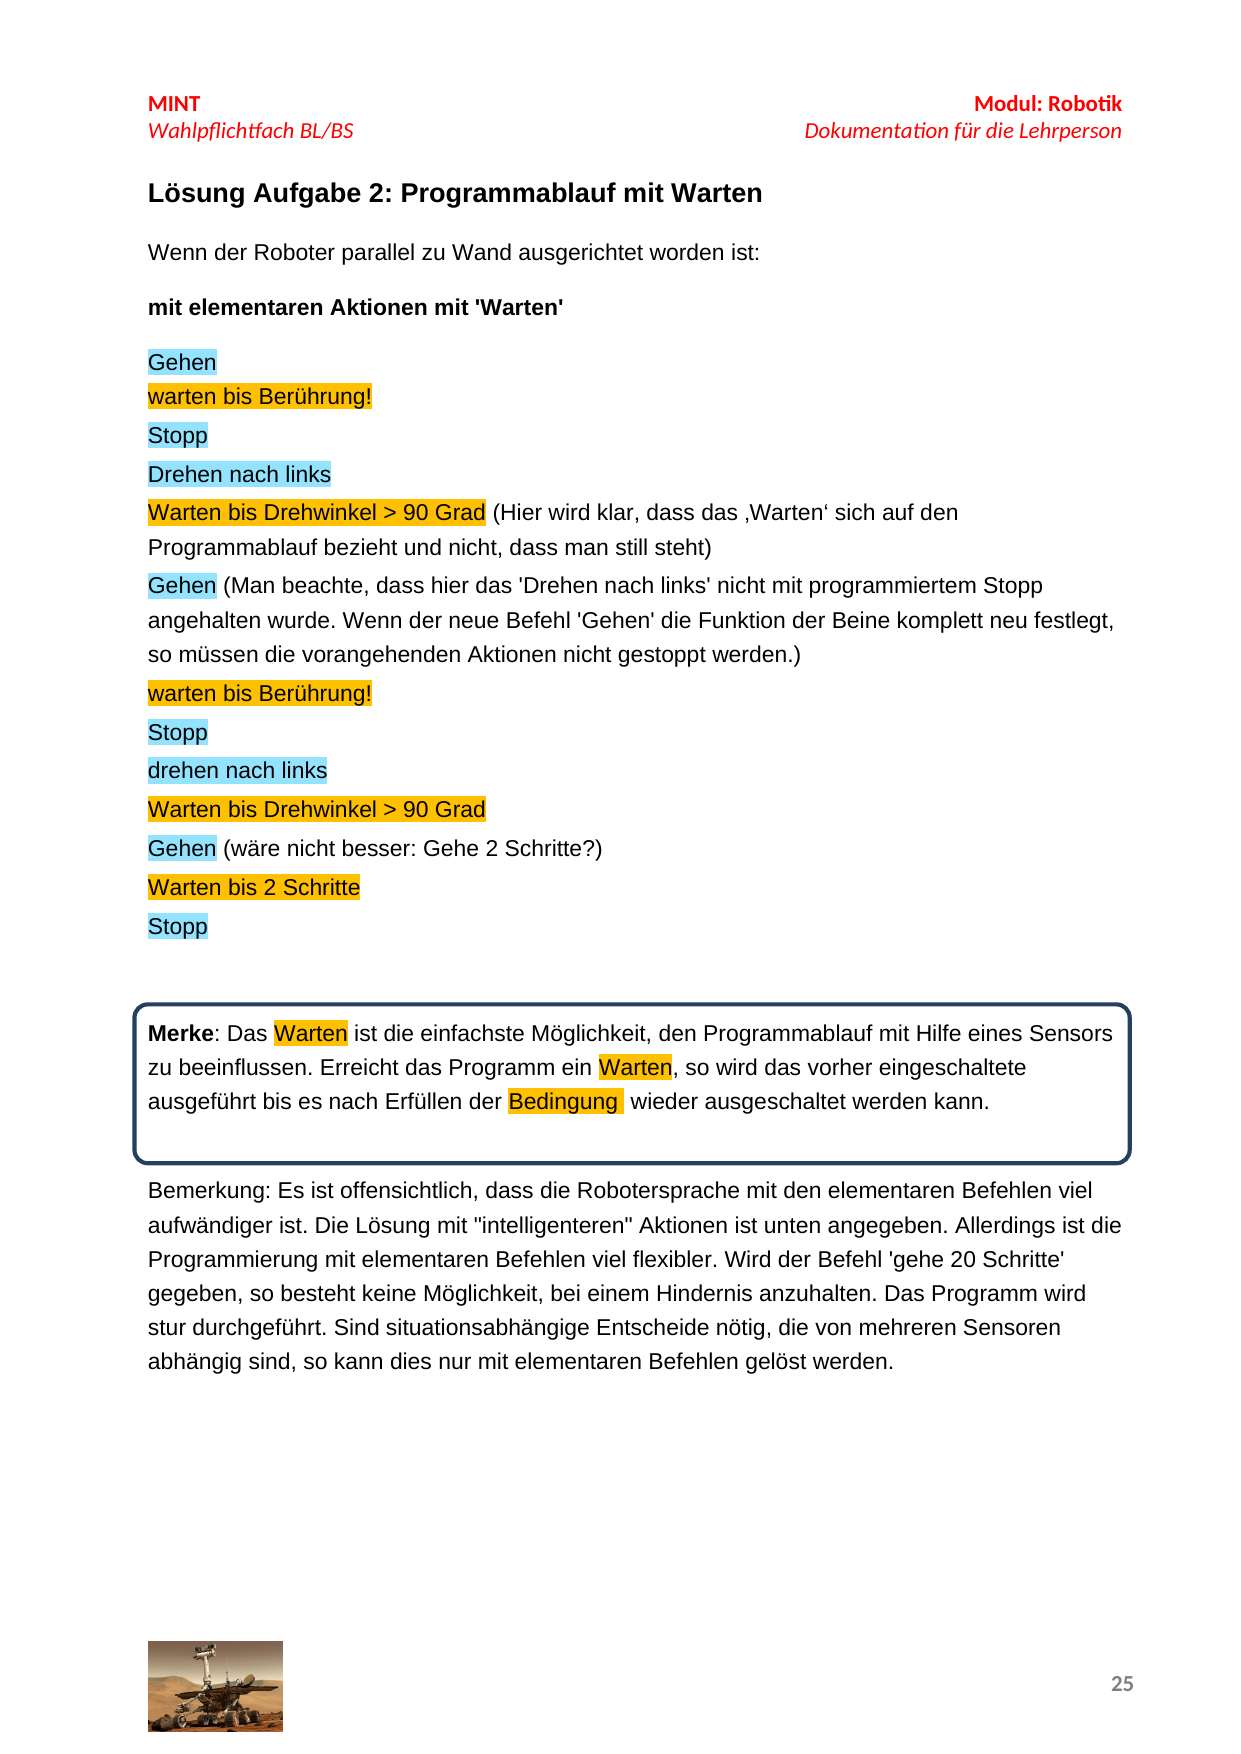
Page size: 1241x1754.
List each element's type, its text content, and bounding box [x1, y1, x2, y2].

text Lösung Aufgabe 2: Programmablauf mit Warten [148, 177, 1122, 208]
table_header Gehen [136, 349, 1137, 383]
table_cell Gehen (Man beachte, dass hier das 'Drehen nach links' nicht mit programmiertem Stopp angehalten wurde. Wenn der neue Befehl 'Gehen' die Funktion der Beine komplett neu festlegt, so müssen die vorangehenden Aktionen nicht gestoppt werden.) [136, 573, 1137, 679]
list Bemerkung: Es ist offensichtlich, dass die Robotersprache mit den elementaren Befehlen viel aufwändiger ist. Die Lösung mit "intelligenteren" Aktionen ist unten angegeben. Allerdings ist die Programmierung mit elementaren Befehlen viel flexibler. Wird der Befehl 'gehe 20 Schritte' gegeben, so besteht keine Möglichkeit, bei einem Hindernis anzuhalten. Das Programm wird stur durchgeführt. Sind situationsabhängige Entscheide nötig, die von mehreren Sensoren abhängig sind, so kann dies nur mit elementaren Befehlen gelöst werden. [148, 1177, 1122, 1374]
table_cell Warten bis 2 Schritte [136, 874, 1137, 913]
table_cell warten bis Berührung! [136, 383, 1137, 422]
table_cell Stopp [136, 719, 1137, 757]
text Merke: Das Warten ist die einfachste Möglichkeit, den Programmablauf mit Hilfe eines Sensors zu beeinflussen. Erreicht das Programm ein Warten, so wird das vorher eingeschaltete ausgeführt bis es nach Erfüllen der Bedingung wieder ausgeschaltet werden kann. [148, 1020, 1122, 1114]
text mit elementaren Aktionen mit 'Warten' [148, 294, 1122, 320]
table_cell Stopp [136, 913, 1137, 952]
picture [148, 1641, 283, 1732]
table_cell Warten bis Drehwinkel > 90 Grad (Hier wird klar, dass das ‚Warten‘ sich auf den Programmablauf bezieht und nicht, dass man still steht) [136, 499, 1137, 572]
table_cell warten bis Berührung! [136, 680, 1137, 718]
table_cell Warten bis Drehwinkel > 90 Grad [136, 796, 1137, 835]
table_cell Stopp [136, 422, 1137, 461]
table_cell Gehen (wäre nicht besser: Gehe 2 Schritte?) [136, 835, 1137, 874]
table_cell drehen nach links [136, 757, 1137, 796]
table_cell Drehen nach links [136, 461, 1137, 499]
text Wenn der Roboter parallel zu Wand ausgerichtet worden ist: [148, 239, 1122, 265]
